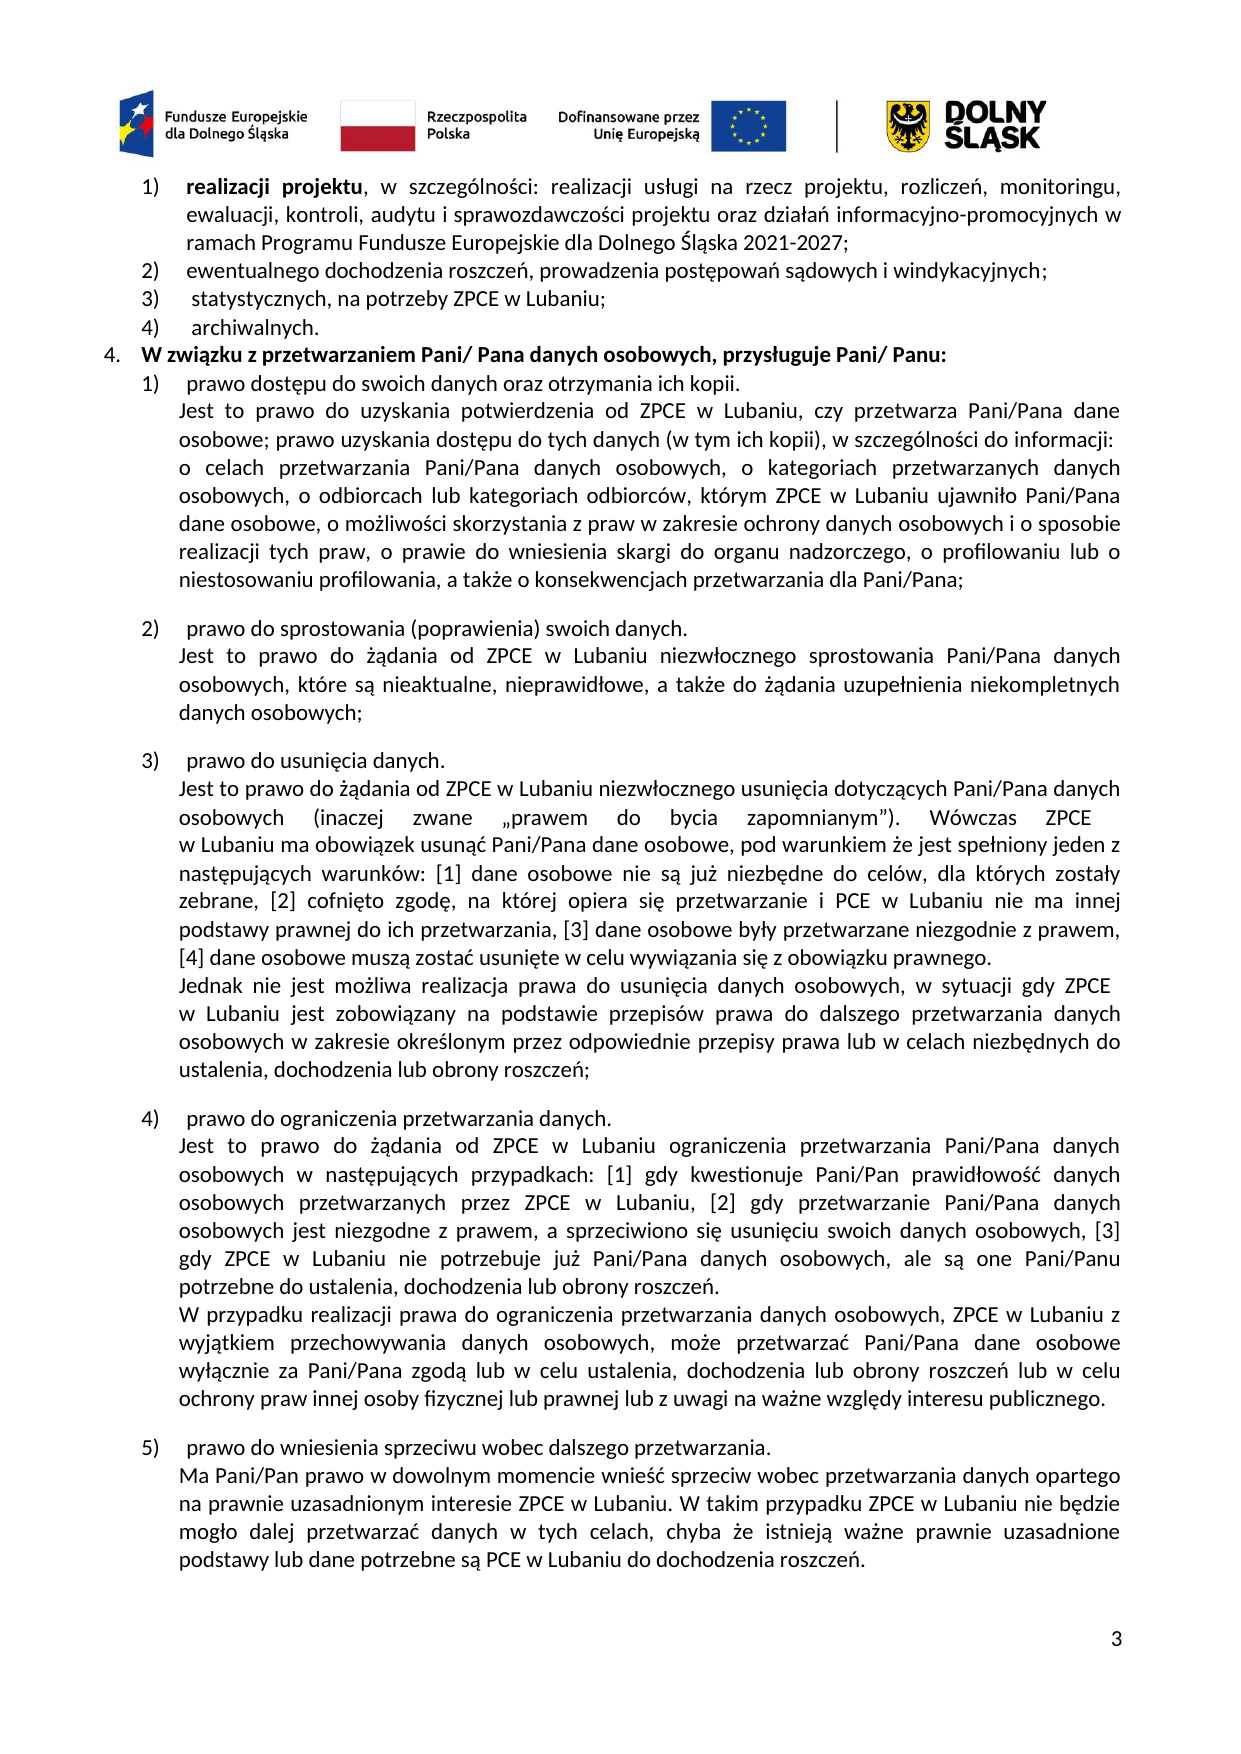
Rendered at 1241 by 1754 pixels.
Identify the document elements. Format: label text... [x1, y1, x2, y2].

text Jest to prawo do uzyskania potwierdzenia od ZPCE w Lubaniu, czy przetwarza Pani/Pana dane osobowe; prawo uzyskania dostępu do tych danych (w tym ich kopii), w szczególności do informacji: o celach przetwarzania Pani/Pana danych osobowych, o kategoriach przetwarzanych danych osobowych, o odbiorcach lub kategoriach odbiorców, którym ZPCE w Lubaniu ujawniło Pani/Pana dane osobowe, o możliwości skorzystania z praw w zakresie ochrony danych osobowych i o sposobie realizacji tych praw, o prawie do wniesienia skargi do organu nadzorczego, o profilowaniu lub o niestosowaniu profilowania, a także o konsekwencjach przetwarzania dla Pani/Pana; [178, 397, 1122, 593]
list prawo do usunięcia danych. [141, 747, 1122, 774]
list archiwalnych. [141, 313, 1122, 341]
list realizacji projektu, w szczególności: realizacji usługi na rzecz projektu, rozliczeń, monitoringu, ewaluacji, kontroli, audytu i sprawozdawczości projektu oraz działań informacyjno-promocyjnych w ramach Programu Fundusze Europejskie dla Dolnego Śląska 2021-2027; [141, 172, 1122, 257]
list prawo do wniesienia sprzeciwu wobec dalszego przetwarzania. [141, 1433, 1122, 1461]
text Ma Pani/Pan prawo w dowolnym momencie wnieść sprzeciw wobec przetwarzania danych opartego na prawnie uzasadnionym interesie ZPCE w Lubaniu. W takim przypadku ZPCE w Lubaniu nie będzie mogło dalej przetwarzać danych w tych celach, chyba że istnieją ważne prawnie uzasadnione podstawy lub dane potrzebne są PCE w Lubaniu do dochodzenia roszczeń. [178, 1461, 1122, 1573]
list prawo do ograniczenia przetwarzania danych. [141, 1104, 1122, 1132]
list prawo dostępu do swoich danych oraz otrzymania ich kopii. [141, 369, 1122, 397]
text W przypadku realizacji prawa do ograniczenia przetwarzania danych osobowych, ZPCE w Lubaniu z wyjątkiem przechowywania danych osobowych, może przetwarzać Pani/Pana dane osobowe wyłącznie za Pani/Pana zgodą lub w celu ustalenia, dochodzenia lub obrony roszczeń lub w celu ochrony praw innej osoby fizycznej lub prawnej lub z uwagi na ważne względy interesu publicznego. [178, 1300, 1122, 1412]
text Jednak nie jest możliwa realizacja prawa do usunięcia danych osobowych, w sytuacji gdy ZPCE w Lubaniu jest zobowiązany na podstawie przepisów prawa do dalszego przetwarzania danych osobowych w zakresie określonym przez odpowiednie przepisy prawa lub w celach niezbędnych do ustalenia, dochodzenia lub obrony roszczeń; [178, 971, 1122, 1083]
list W związku z przetwarzaniem Pani/ Pana danych osobowych, przysługuje Pani/ Panu: [103, 341, 1122, 369]
text Jest to prawo do żądania od ZPCE w Lubaniu ograniczenia przetwarzania Pani/Pana danych osobowych w następujących przypadkach: [1] gdy kwestionuje Pani/Pan prawidłowość danych osobowych przetwarzanych przez ZPCE w Lubaniu, [2] gdy przetwarzanie Pani/Pana danych osobowych jest niezgodne z prawem, a sprzeciwiono się usunięciu swoich danych osobowych, [3] gdy ZPCE w Lubaniu nie potrzebuje już Pani/Pana danych osobowych, ale są one Pani/Panu potrzebne do ustalenia, dochodzenia lub obrony roszczeń. [178, 1132, 1122, 1300]
list ewentualnego dochodzenia roszczeń, prowadzenia postępowań sądowych i windykacyjnych; [141, 257, 1122, 284]
text Jest to prawo do żądania od ZPCE w Lubaniu niezwłocznego sprostowania Pani/Pana danych osobowych, które są nieaktualne, nieprawidłowe, a także do żądania uzupełnienia niekompletnych danych osobowych; [178, 642, 1122, 726]
list statystycznych, na potrzeby ZPCE w Lubaniu; [141, 284, 1122, 313]
text Jest to prawo do żądania od ZPCE w Lubaniu niezwłocznego usunięcia dotyczących Pani/Pana danych osobowych (inaczej zwane „prawem do bycia zapomnianym”). Wówczas ZPCE w Lubaniu ma obowiązek usunąć Pani/Pana dane osobowe, pod warunkiem że jest spełniony jeden z następujących warunków: [1] dane osobowe nie są już niezbędne do celów, dla których zostały zebrane, [2] cofnięto zgodę, na której opiera się przetwarzanie i PCE w Lubaniu nie ma innej podstawy prawnej do ich przetwarzania, [3] dane osobowe były przetwarzane niezgodnie z prawem, [4] dane osobowe muszą zostać usunięte w celu wywiązania się z obowiązku prawnego. [178, 774, 1122, 971]
list prawo do sprostowania (poprawienia) swoich danych. [141, 614, 1122, 642]
